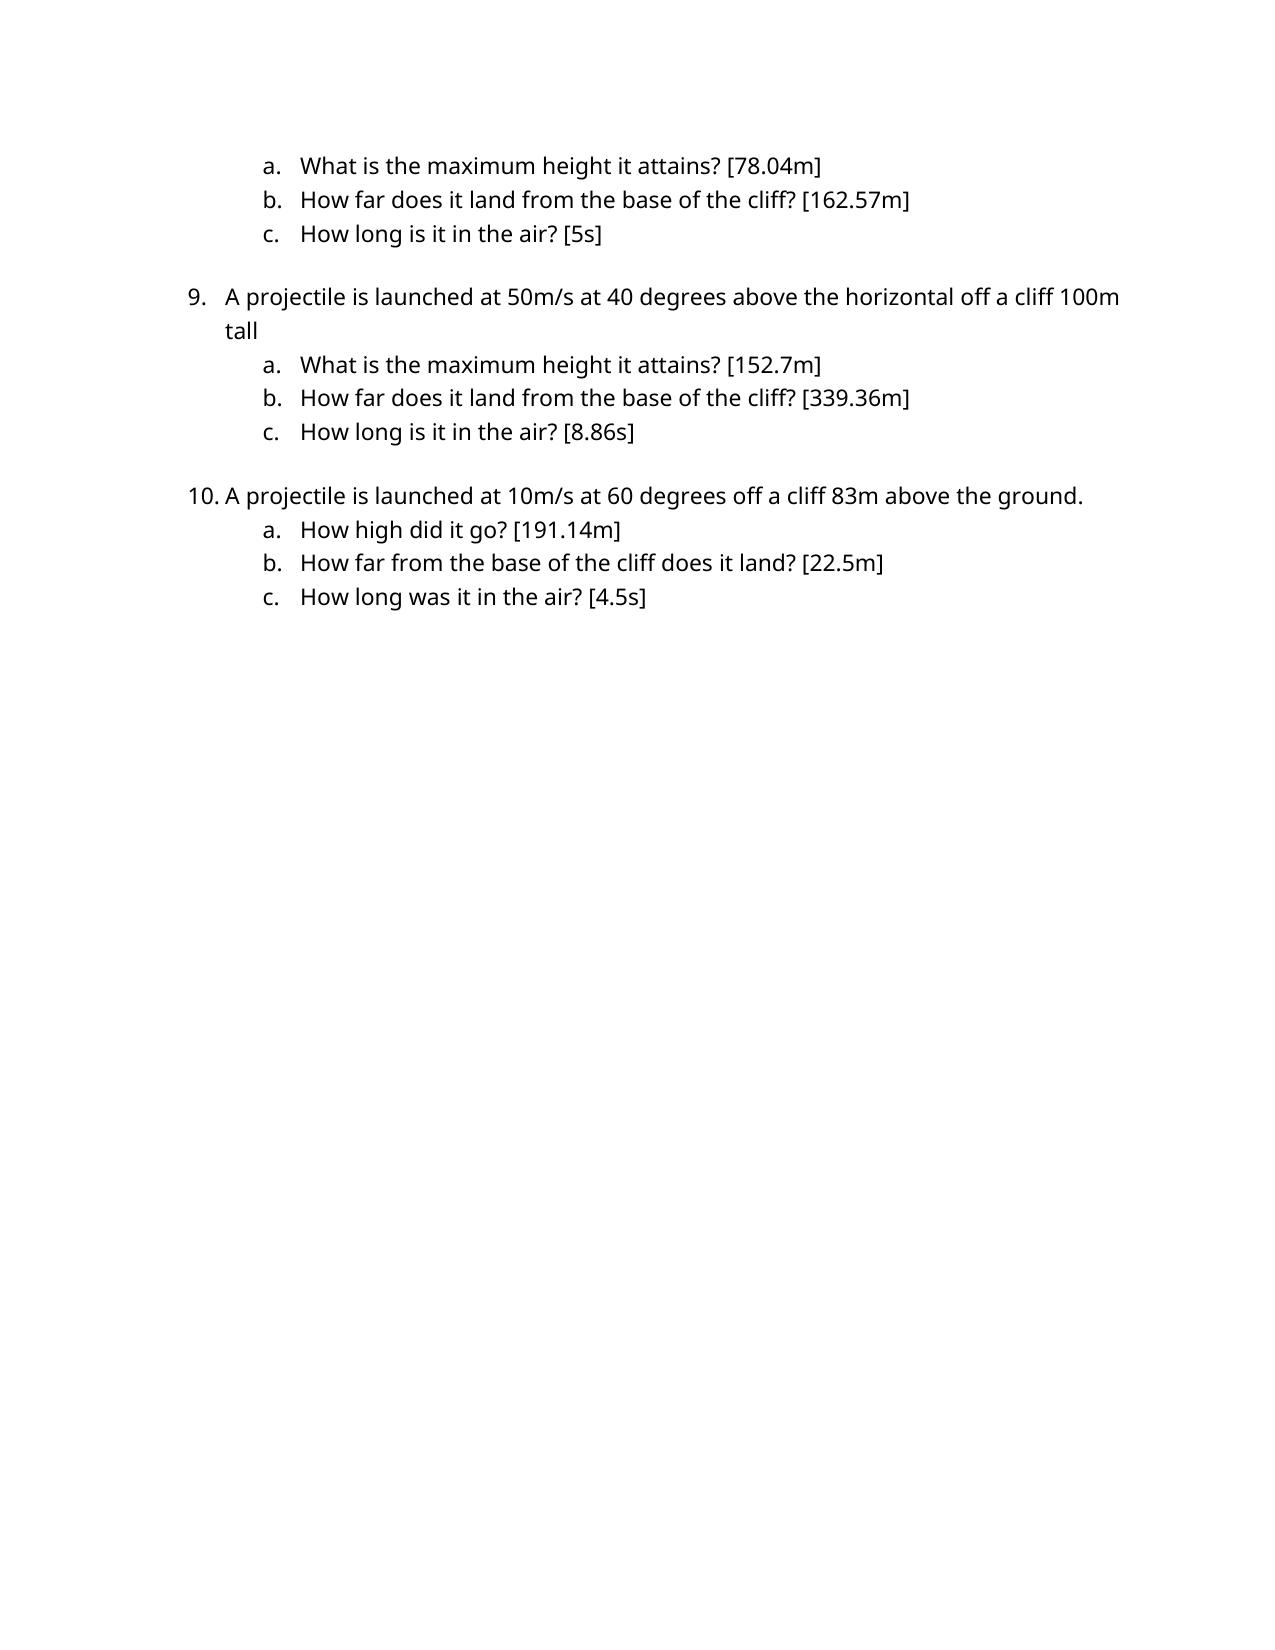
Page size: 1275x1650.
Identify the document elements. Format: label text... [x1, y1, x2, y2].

list How long was it in the air? [4.5s] [262, 581, 1125, 612]
list How long is it in the air? [8.86s] [262, 416, 1125, 478]
list A projectile is launched at 50m/s at 40 degrees above the horizontal off a cliff 100m tall [187, 281, 1125, 346]
list How far does it land from the base of the cliff? [339.36m] [262, 382, 1125, 414]
list What is the maximum height it attains? [78.04m] [262, 150, 1125, 181]
list What is the maximum height it attains? [152.7m] [262, 349, 1125, 380]
list How far from the base of the cliff does it land? [22.5m] [262, 547, 1125, 578]
list How long is it in the air? [5s] [262, 217, 1125, 279]
list How high did it go? [191.14m] [262, 513, 1125, 545]
list How far does it land from the base of the cliff? [162.57m] [262, 184, 1125, 215]
list A projectile is launched at 10m/s at 60 degrees off a cliff 83m above the ground. [187, 480, 1125, 511]
